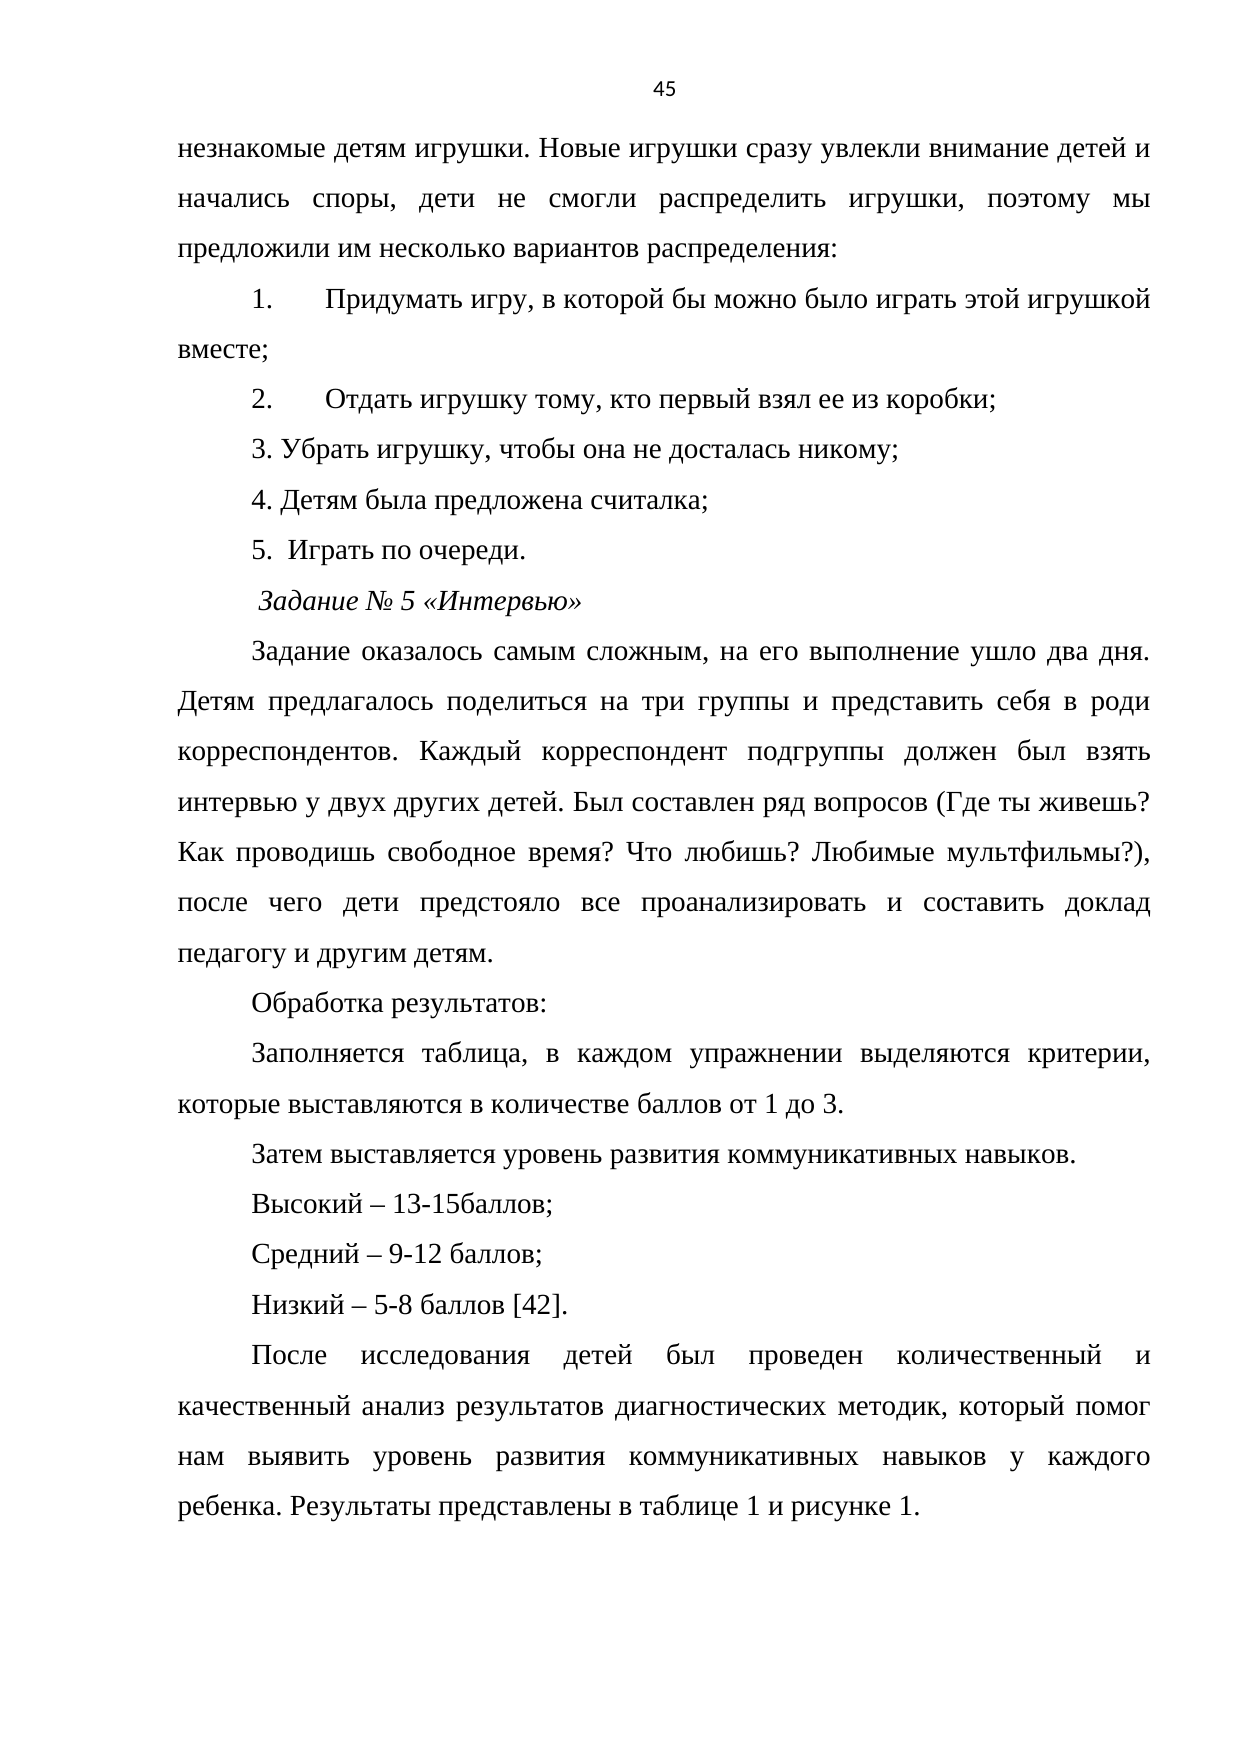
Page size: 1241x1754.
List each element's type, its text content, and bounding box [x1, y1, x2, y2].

text Затем выставляется уровень развития коммуникативных навыков. [177, 1136, 1152, 1169]
list Придумать игру, в которой бы можно было играть этой игрушкой вместе; [177, 281, 1152, 364]
text Обработка результатов: [177, 985, 1152, 1019]
list Отдать игрушку тому, кто первый взял ее из коробки; [177, 381, 1152, 415]
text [177, 130, 1152, 264]
text Заполняется таблица, в каждом упражнении выделяются критерии, которые выставляются в количестве баллов от 1 до 3. [177, 1035, 1152, 1119]
text Задание оказалось самым сложным, на его выполнение ушло два дня. Детям предлагалось поделиться на три группы и представить себя в роди корреспондентов. Каждый корреспондент подгруппы должен был взять интервью у двух других детей. Был составлен ряд вопросов (Где ты живешь? Как проводишь свободное время? Что любишь? Любимые мультфильмы?), после чего дети предстояло все проанализировать и составить доклад педагогу и другим детям. [177, 633, 1152, 968]
text 3. Убрать игрушку, чтобы она не досталась никому; [177, 432, 1152, 465]
text После исследования детей был проведен количественный и качественный анализ результатов диагностических методик, который помог нам выявить уровень развития коммуникативных навыков у каждого ребенка. Результаты представлены в таблице 1 и рисунке 1. [177, 1337, 1152, 1522]
text 5. Играть по очереди. [177, 532, 1152, 566]
text 4. Детям была предложена считалка; [177, 482, 1152, 516]
text Средний – 9-12 баллов; [177, 1237, 1152, 1270]
text Низкий – 5-8 баллов [42]. [177, 1287, 1152, 1321]
text Высокий – 13-15баллов; [177, 1186, 1152, 1220]
text Задание № 5 «Интервью» [177, 583, 1152, 616]
